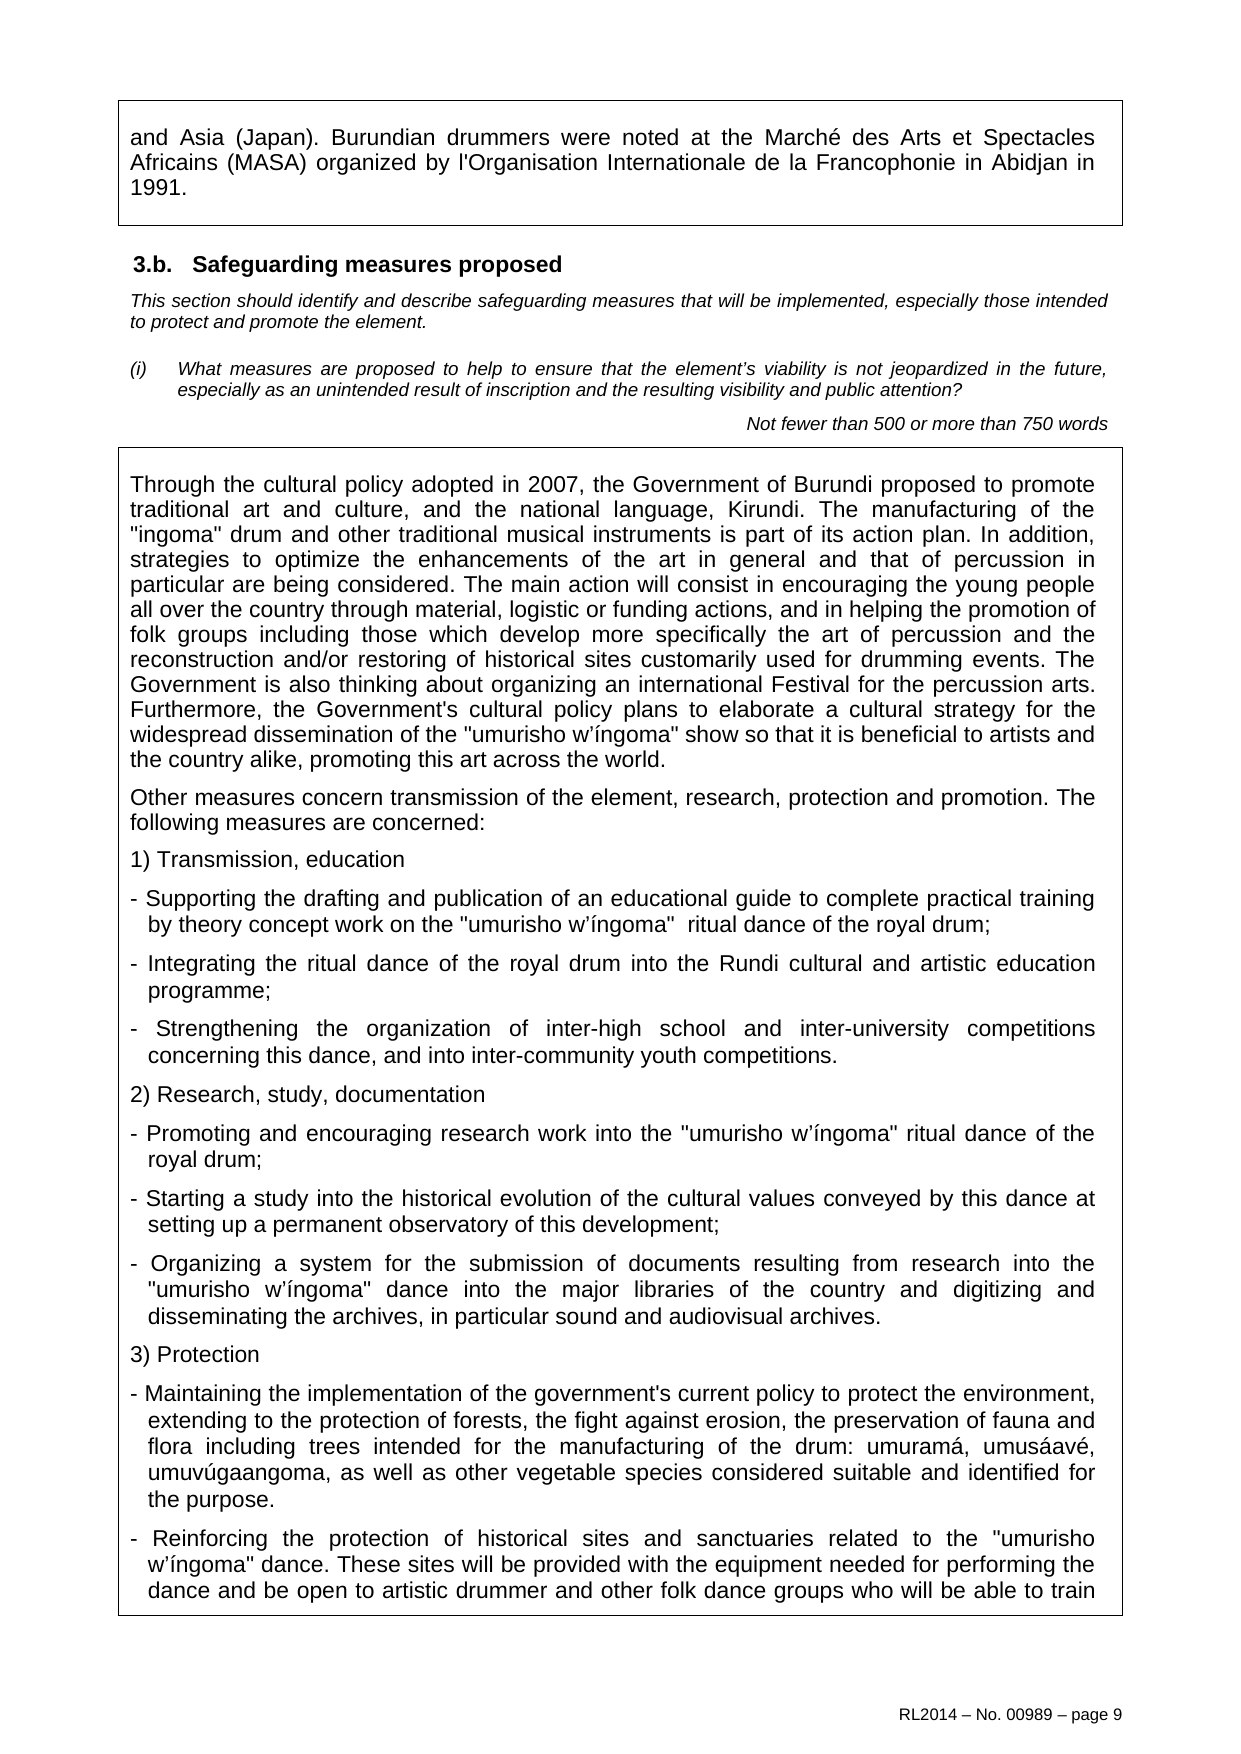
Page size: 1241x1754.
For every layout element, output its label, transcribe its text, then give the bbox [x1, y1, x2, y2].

table_cell What measures are proposed to help to ensure that the element’s viability is not jeopardized in the future, especially as an unintended result of inscription and the resulting visibility and public attention? Not fewer than 500 or more than 750 words [118, 345, 1122, 447]
table_cell 3.b. Safeguarding measures proposed This section should identify and describe safeguarding measures that will be implemented, especially those intended to protect and promote the element. [118, 226, 1122, 345]
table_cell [119, 448, 1122, 1615]
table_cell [119, 101, 1122, 224]
